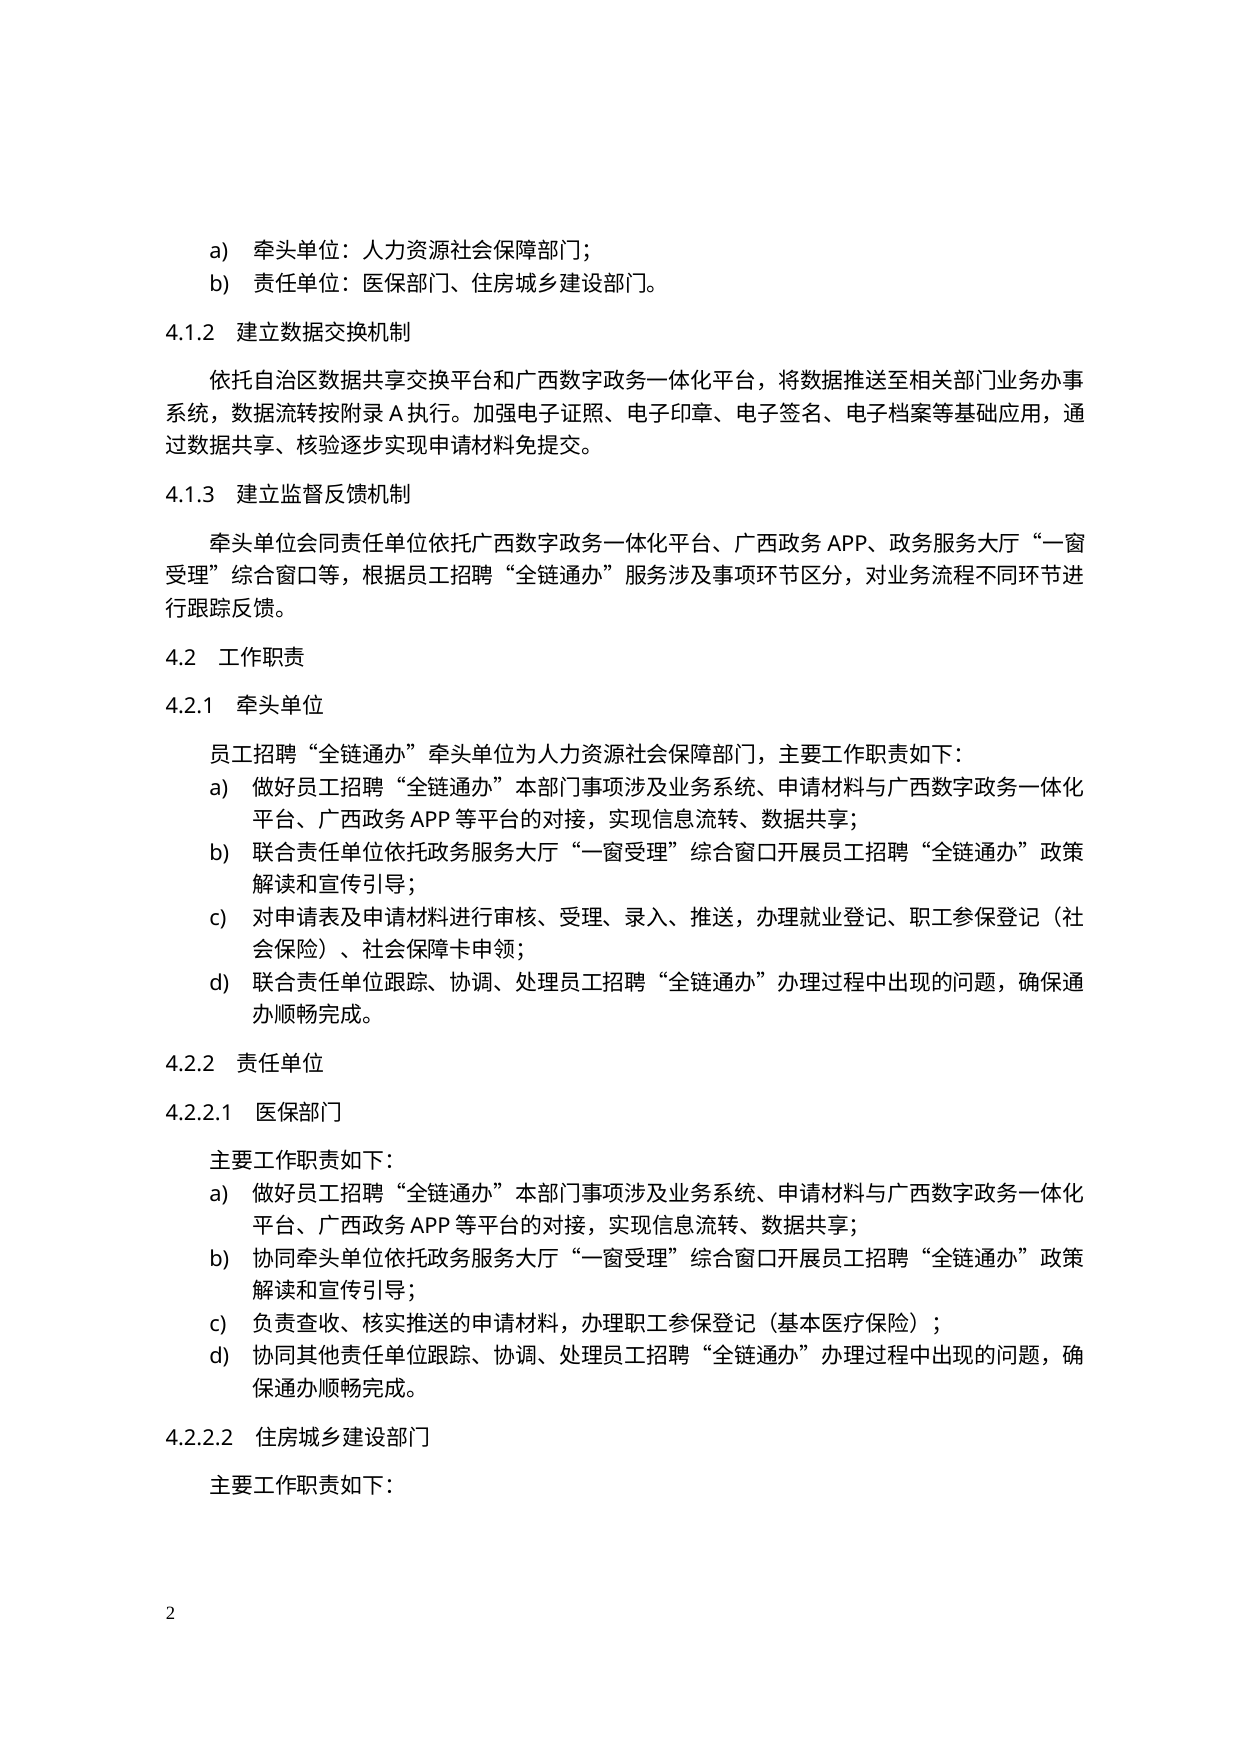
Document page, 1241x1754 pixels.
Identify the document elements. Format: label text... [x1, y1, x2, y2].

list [209, 1175, 1087, 1240]
list 责任单位：医保部门、住房城乡建设部门。 [209, 265, 1087, 298]
text 医保部门 [165, 1094, 1087, 1127]
text 做好员工招聘“全链通办”本部门事项涉及业务系统、申请材料与广西数字政务一体化平台、广西政务APP等平台的对接，实现信息流转、数据共享； [209, 769, 1087, 834]
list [209, 1240, 1087, 1305]
text 联合责任单位依托政务服务大厅“一窗受理”综合窗口开展员工招聘“全链通办”政策解读和宣传引导； [209, 834, 1087, 899]
text 牵头单位会同责任单位依托广西数字政务一体化平台、广西政务APP、政务服务大厅“一窗受理”综合窗口等，根据员工招聘“全链通办”服务涉及事项环节区分，对业务流程不同环节进行跟踪反馈。 [165, 525, 1087, 623]
text 责任单位 [165, 1045, 1087, 1078]
text 联合责任单位跟踪、协调、处理员工招聘“全链通办”办理过程中出现的问题，确保通办顺畅完成。 [209, 964, 1087, 1029]
text 员工招聘“全链通办”牵头单位为人力资源社会保障部门，主要工作职责如下： [165, 737, 1087, 769]
text 主要工作职责如下： [165, 1143, 1087, 1175]
text 主要工作职责如下： [165, 1468, 1087, 1500]
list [209, 1338, 1087, 1403]
text 牵头单位 [165, 688, 1087, 720]
list 负责查收、核实推送的申请材料，办理职工参保登记（基本医疗保险）； [209, 1305, 1087, 1338]
list 牵头单位：人力资源社会保障部门； [209, 233, 1087, 265]
text 住房城乡建设部门 [165, 1419, 1087, 1452]
text 对申请表及申请材料进行审核、受理、录入、推送，办理就业登记、职工参保登记（社会保险）、社会保障卡申领； [209, 899, 1087, 964]
text 工作职责 [165, 639, 1087, 672]
text 依托自治区数据共享交换平台和广西数字政务一体化平台，将数据推送至相关部门业务办事系统，数据流转按附录A执行。加强电子证照、电子印章、电子签名、电子档案等基础应用，通过数据共享、核验逐步实现申请材料免提交。 [165, 363, 1087, 460]
text 建立数据交换机制 [165, 314, 1087, 347]
text 建立监督反馈机制 [165, 477, 1087, 509]
